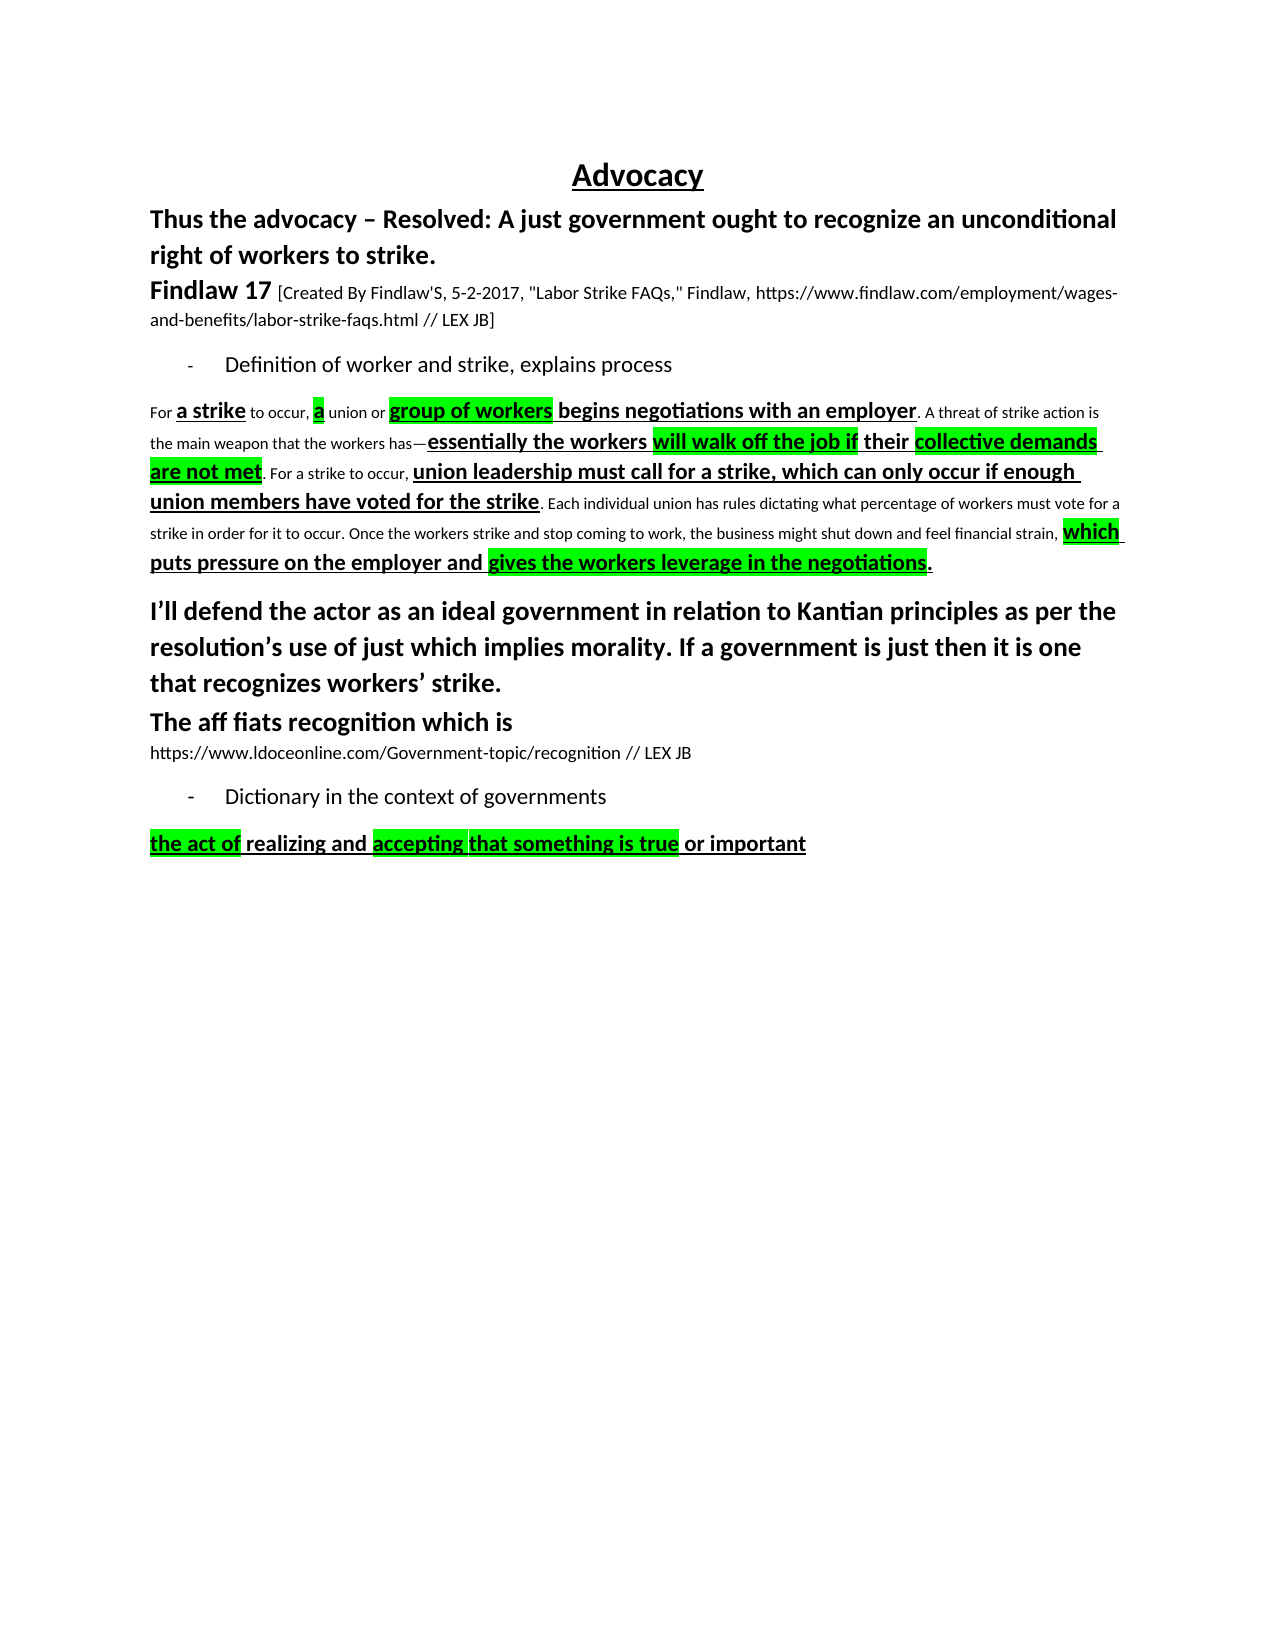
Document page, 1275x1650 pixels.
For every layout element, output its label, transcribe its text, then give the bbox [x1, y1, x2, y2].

text the act of realizing and accepting that something is true or important [679, 829, 1125, 857]
subtitle Advocacy [150, 154, 1125, 195]
list Definition of worker and strike, explains process [187, 350, 1125, 378]
text https://www.ldoceonline.com/Government-topic/recognition // LEX JB [150, 741, 1125, 764]
text For a strike to occur, a union or group of workers begins negotiations with an employer. A threat of strike action is the main weapon that the workers has—essentially the workers will walk off the job if their collective demands are not met. For a strike to occur, union leadership must call for a strike, which can only occur if enough union members have voted for the strike. Each individual union has rules dictating what percentage of workers must vote for a strike in order for it to occur. Once the workers strike and stop coming to work, the business might shut down and feel financial strain, which puts pressure on the employer and gives the workers leverage in the negotiations. [150, 397, 1125, 576]
subtitle Thus the advocacy – Resolved: A just government ought to recognize an unconditional right of workers to strike. [150, 202, 1125, 271]
text Findlaw 17 [Created By Findlaw'S, 5-2-2017, "Labor Strike FAQs," Findlaw, https://www.findlaw.com/employment/wages-and-benefits/labor-strike-faqs.html // LEX JB] [150, 273, 1125, 331]
subtitle I’ll defend the actor as an ideal government in relation to Kantian principles as per the resolution’s use of just which implies morality. If a government is just then it is one that recognizes workers’ strike. [150, 594, 1125, 699]
subtitle The aff fiats recognition which is [150, 706, 1125, 738]
list Dictionary in the context of governments [187, 782, 1125, 811]
